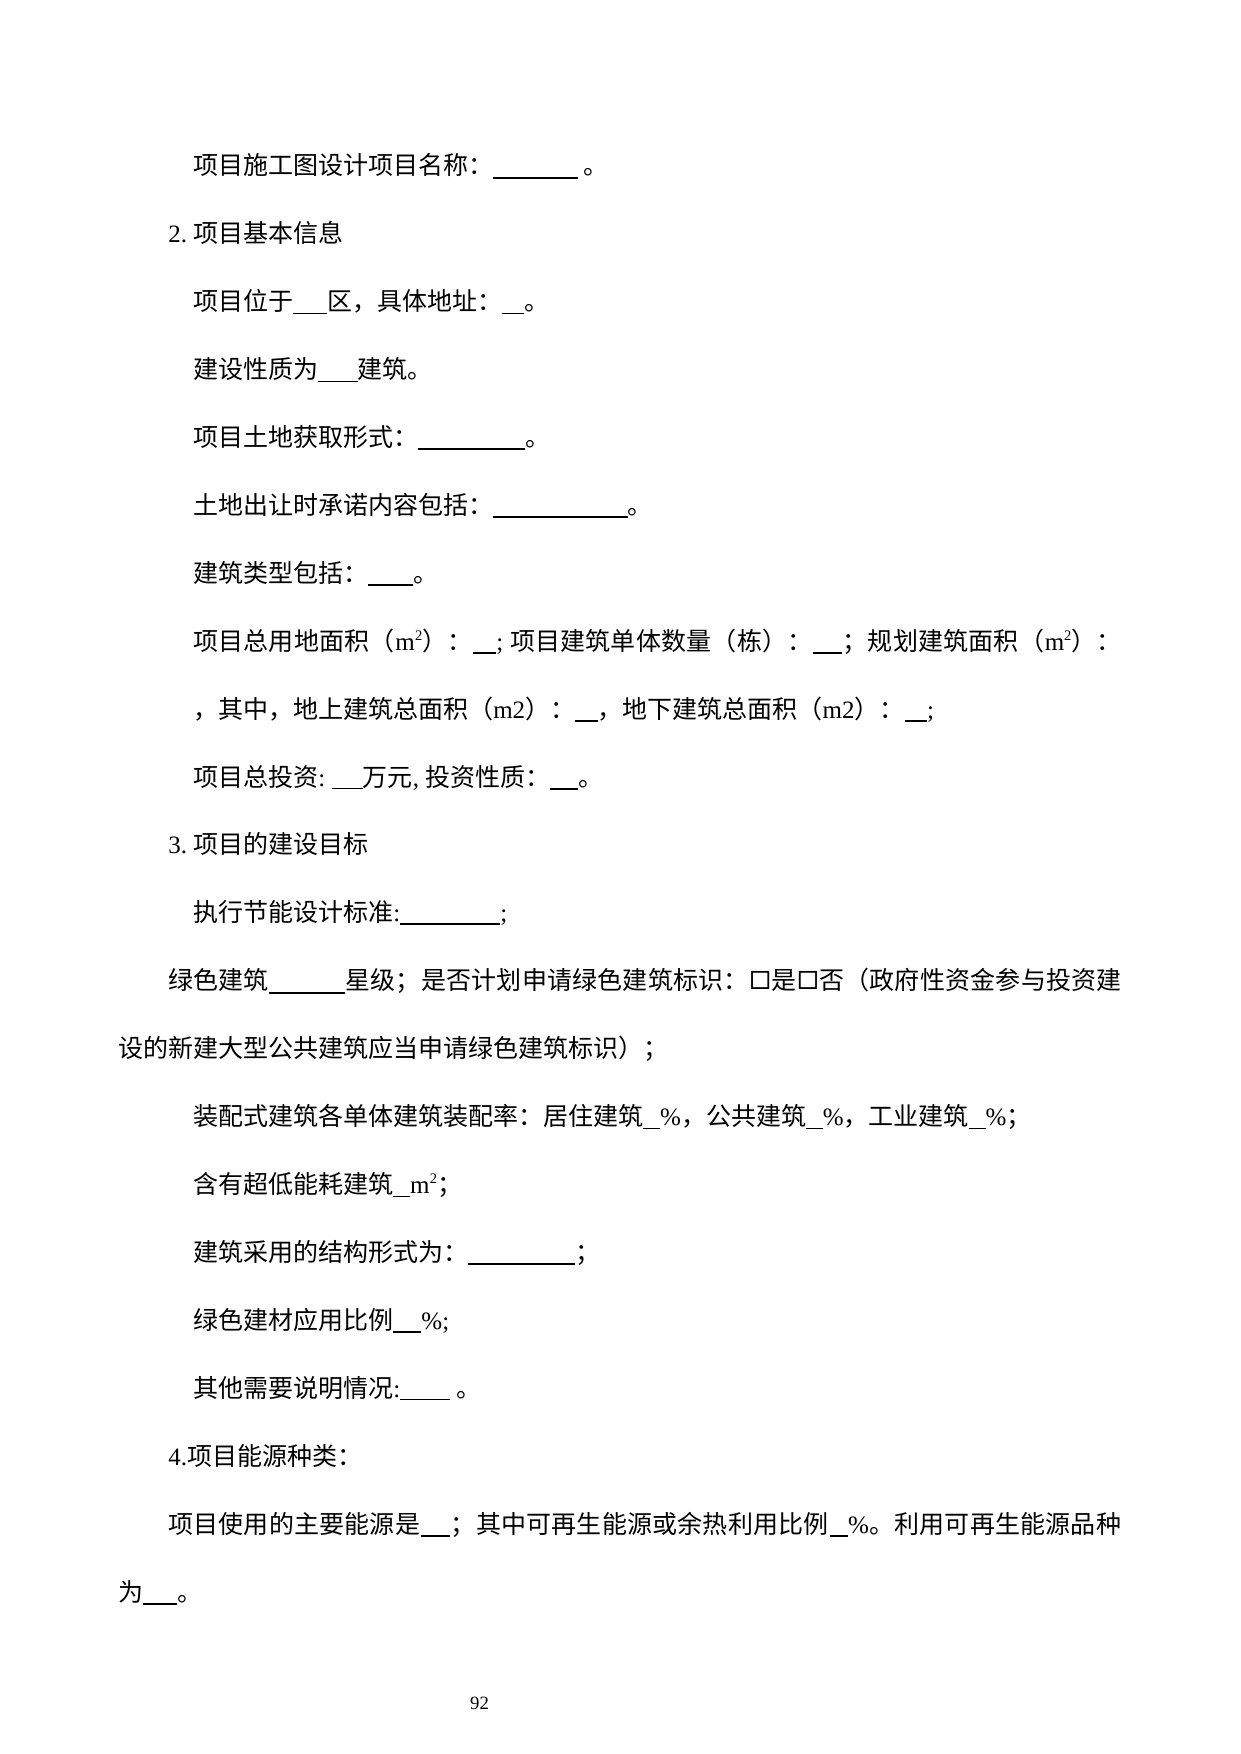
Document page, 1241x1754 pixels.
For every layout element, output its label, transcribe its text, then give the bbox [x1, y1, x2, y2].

text 绿色建材应用比例 %; [118, 1284, 1122, 1352]
text 项目使用的主要能源是 ；其中可再生能源或余热利用比例 %。利用可再生能源品种为 。 [118, 1488, 1122, 1624]
text 2. 项目基本信息 [118, 198, 1122, 266]
text 执行节能设计标准: ; [118, 877, 1122, 945]
text 项目总投资: 万元, 投资性质： 。 [118, 741, 1122, 809]
text 3. 项目的建设目标 [118, 809, 1122, 877]
text 含有超低能耗建筑 m2； [118, 1149, 1122, 1217]
text 装配式建筑各单体建筑装配率：居住建筑 %，公共建筑 %，工业建筑 %； [118, 1081, 1122, 1149]
text 建筑类型包括： 。 [118, 537, 1122, 605]
text 项目总用地面积（m2）： ; 项目建筑单体数量（栋）： ；规划建筑面积（m2）： ，其中，地上建筑总面积（m2）： ，地下建筑总面积（m2）： ; [193, 605, 1122, 741]
text 建筑采用的结构形式为： ； [118, 1217, 1122, 1284]
text 项目施工图设计项目名称： 。 [118, 130, 1122, 198]
text 4.项目能源种类： [118, 1420, 1122, 1488]
text 绿色建筑 星级；是否计划申请绿色建筑标识：是否（政府性资金参与投资建设的新建大型公共建筑应当申请绿色建筑标识）； [118, 945, 1122, 1081]
text 其他需要说明情况: 。 [118, 1352, 1122, 1420]
text 建设性质为 建筑。 [118, 334, 1122, 402]
text 项目位于 区，具体地址： 。 [118, 266, 1122, 334]
text 土地出让时承诺内容包括： 。 [118, 469, 1122, 537]
text 项目土地获取形式： 。 [118, 402, 1122, 469]
